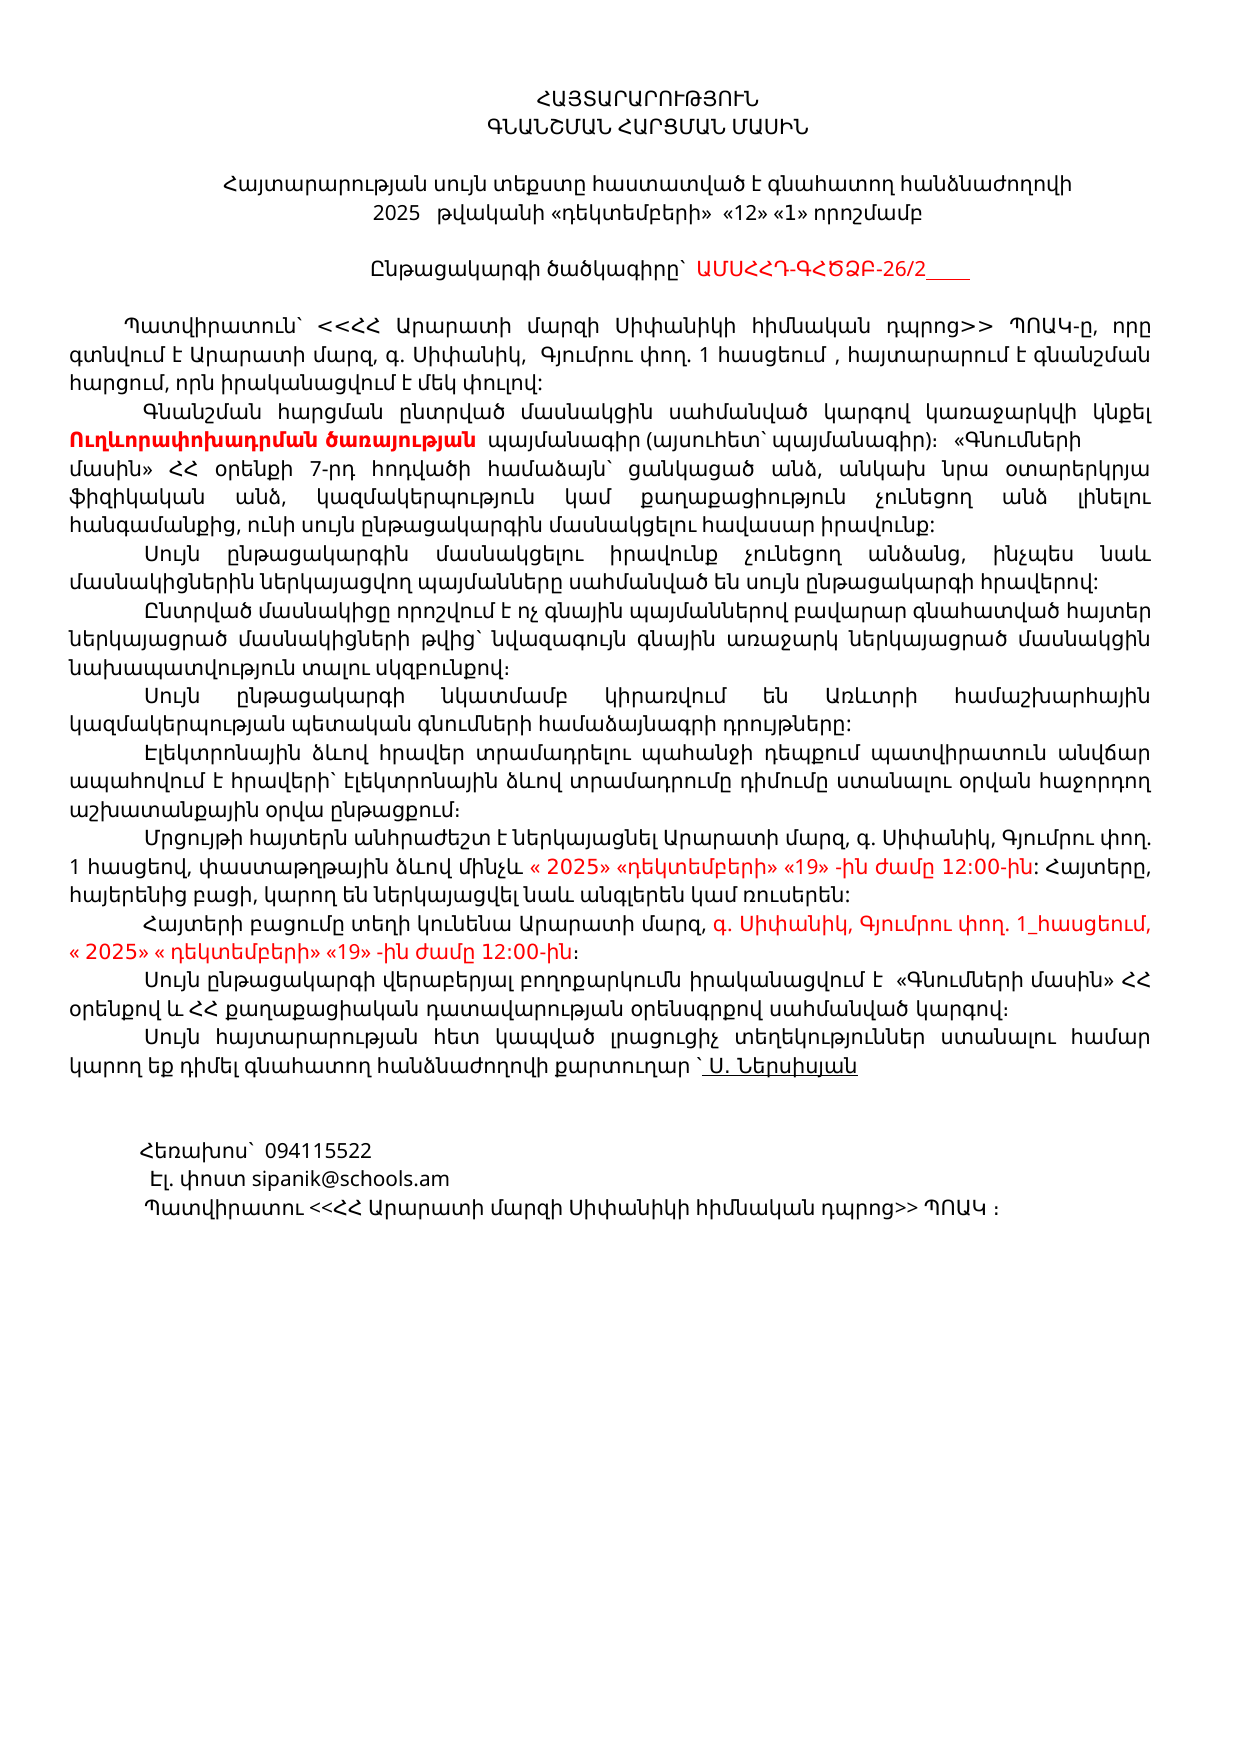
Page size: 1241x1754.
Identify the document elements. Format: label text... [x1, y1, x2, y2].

text Հեռախոս` 094115522 [69, 1136, 1152, 1164]
text Հայտերի բացումը տեղի կունենա Արարատի մարզ, գ. Սիփանիկ, Գյումրու փող. 1_հասցեում, « 2025» « դեկտեմբերի» «19» -ին ժամը 12:00-ին։ [69, 909, 1152, 966]
text Սույն հայտարարության հետ կապված լրացուցիչ տեղեկություններ ստանալու համար կարող եք դիմել գնահատող հանձնաժողովի քարտուղար ` Ս. Ներսիսյան [69, 1022, 1152, 1079]
text Գնանշման հարցման ընտրված մասնակցին սահմանված կարգով կառաջարկվի կնքել Ուղևորափոխադրման ծառայության պայմանագիր (այսուհետ` պայմանագիր)։ «Գնումների մասին» ՀՀ օրենքի 7-րդ հոդվածի համաձայն` ցանկացած անձ, անկախ նրա օտարերկրյա ֆիզիկական անձ, կազմակերպություն կամ քաղաքացիություն չունեցող անձ լինելու հանգամանքից, ունի սույն ընթացակարգին մասնակցելու հավասար իրավունք: [69, 397, 1152, 539]
text Ընտրված մասնակիցը որոշվում է ոչ գնային պայմաններով բավարար գնահատված հայտեր ներկայացրած մասնակիցների թվից` նվազագույն գնային առաջարկ ներկայացրած մասնակցին նախապատվություն տալու սկզբունքով։ [69, 596, 1152, 681]
text ՀԱՅՏԱՐԱՐՈՒԹՅՈՒՆ [69, 84, 1152, 112]
text Էլեկտրոնային ձևով հրավեր տրամադրելու պահանջի դեպքում պատվիրատուն անվճար ապահովում է հրավերի` էլեկտրոնային ձևով տրամադրումը դիմումը ստանալու օրվան հաջորդող աշխատանքային օրվա ընթացքում։ [69, 738, 1152, 823]
text Հայտարարության սույն տեքստը հաստատված է գնահատող հանձնաժողովի [69, 169, 1152, 198]
text Ընթացակարգի ծածկագիրը` ԱՄՍՀՀԴ-ԳՀԾՁԲ-26/2 [69, 254, 1152, 283]
text Մրցույթի հայտերն անհրաժեշտ է ներկայացնել Արարատի մարզ, գ. Սիփանիկ, Գյումրու փող. 1 հասցեով, փաստաթղթային ձևով մինչև « 2025» «դեկտեմբերի» «19» -ին ժամը 12:00-ին: Հայտերը, հայերենից բացի, կարող են ներկայացվել նաև անգլերեն կամ ռուսերեն: [69, 823, 1152, 909]
text Սույն ընթացակարգին մասնակցելու իրավունք չունեցող անձանց, ինչպես նաև մասնակիցներին ներկայացվող պայմանները սահմանված են սույն ընթացակարգի հրավերով: [69, 539, 1152, 596]
text Էլ. փոստ sipanik@scհools.am [69, 1164, 1152, 1193]
text Սույն ընթացակարգի նկատմամբ կիրառվում են Առևտրի համաշխարհային կազմակերպության պետական գնումների համաձայնագրի դրույթները: [69, 681, 1152, 738]
text 2025 թվականի «դեկտեմբերի» «12» «1» որոշմամբ [69, 198, 1152, 226]
text ԳՆԱՆՇՄԱՆ ՀԱՐՑՄԱՆ ՄԱՍԻՆ [69, 112, 1152, 141]
text Պատվիրատուն` <<ՀՀ Արարատի մարզի Սիփանիկի հիմնական դպրոց>> ՊՈԱԿ-ը, որը գտնվում է Արարատի մարզ, գ. Սիփանիկ, Գյումրու փող. 1 հասցեում , հայտարարում է գնանշման հարցում, որն իրականացվում է մեկ փուլով: [69, 311, 1152, 397]
text Սույն ընթացակարգի վերաբերյալ բողոքարկումն իրականացվում է «Գնումների մասին» ՀՀ օրենքով և ՀՀ քաղաքացիական դատավարության օրենսգրքով սահմանված կարգով։ [69, 966, 1152, 1022]
text Պատվիրատու <<ՀՀ Արարատի մարզի Սիփանիկի հիմնական դպրոց>> ՊՈԱԿ ։ [69, 1193, 1152, 1221]
